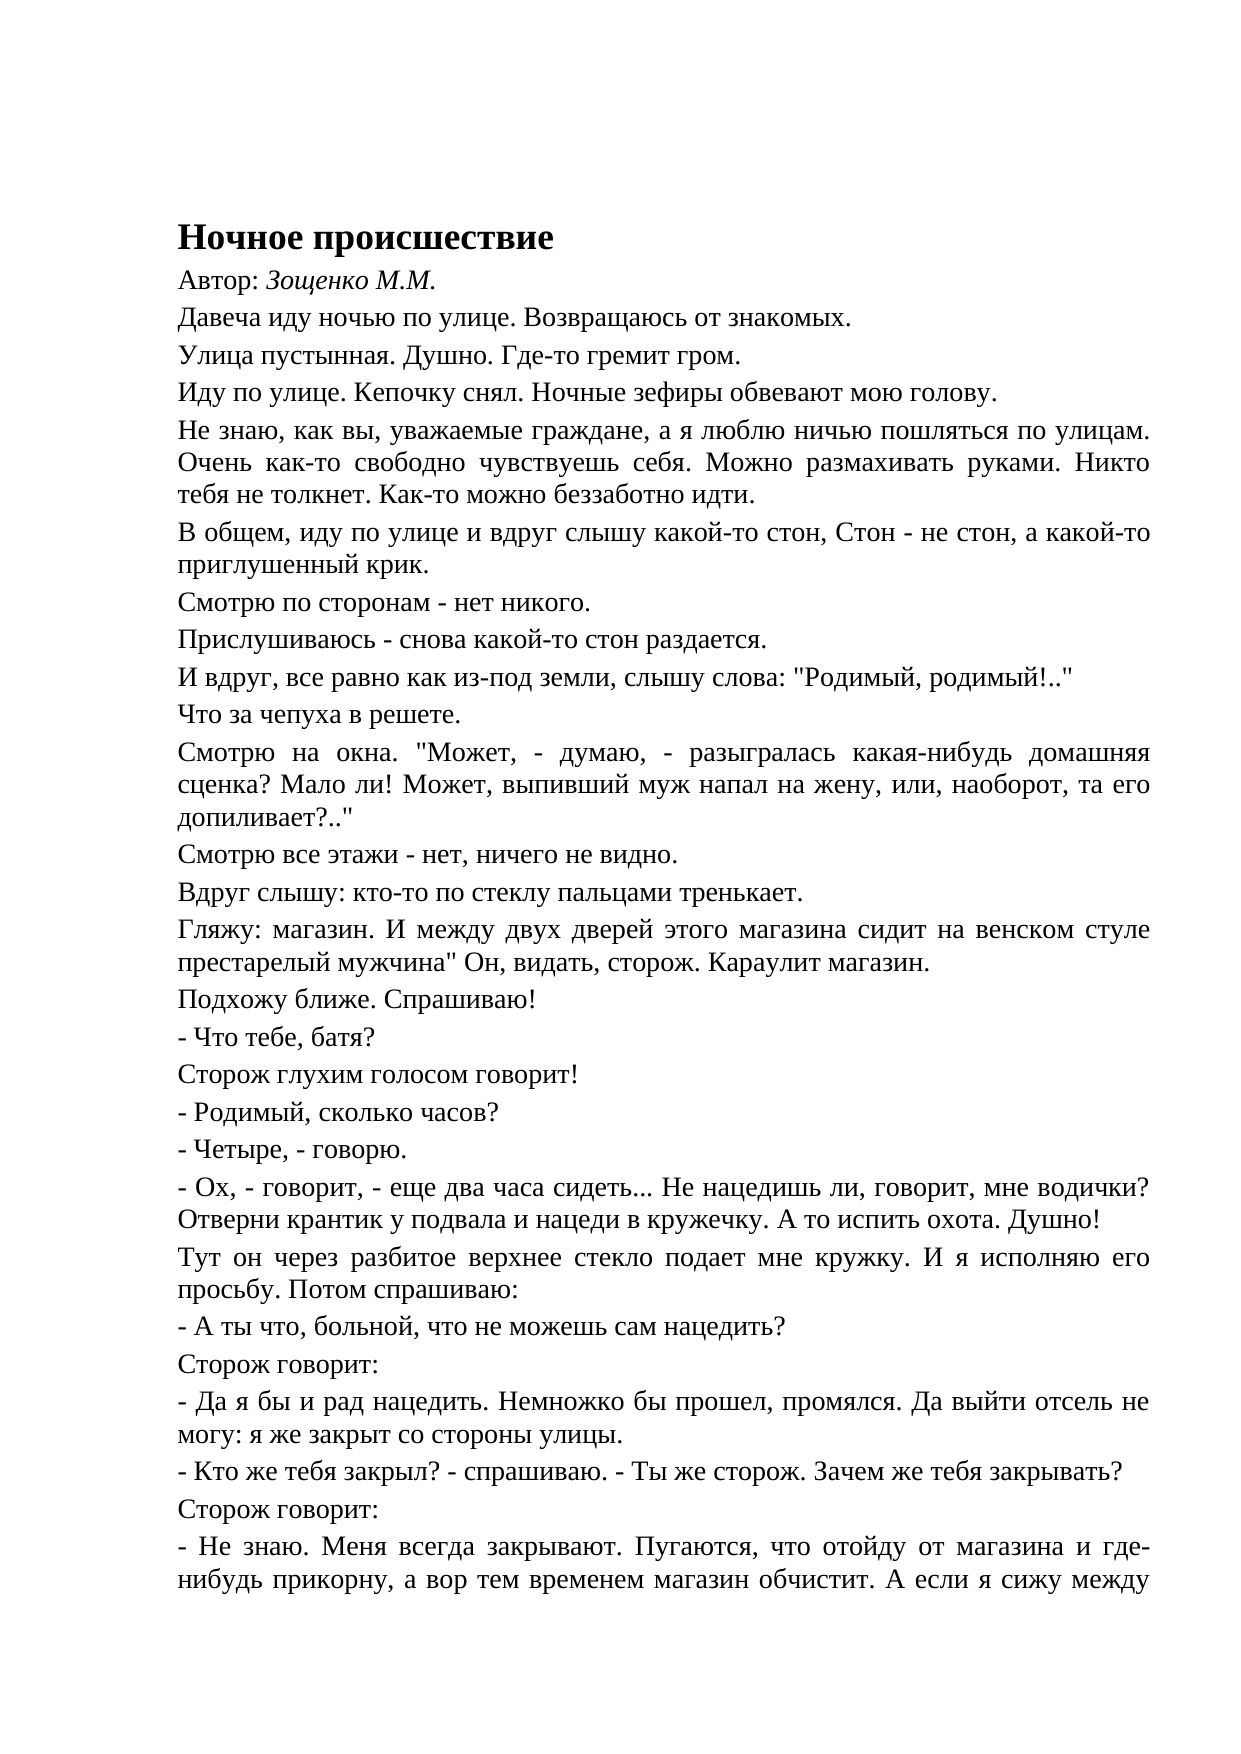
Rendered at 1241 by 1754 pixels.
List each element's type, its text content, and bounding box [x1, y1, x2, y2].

text В общем, иду по улице и вдруг слышу какой-то стон, Стон - не стон, а какой-то приглушенный крик. [177, 515, 1152, 580]
text - Четыре, - говорю. [177, 1132, 1152, 1164]
text Гляжу: магазин. И между двух дверей этого магазина сидит на венском стуле престарелый мужчина" Он, видать, сторож. Караулит магазин. [177, 912, 1152, 977]
text Смотрю на окна. "Может, - думаю, - разыгралась какая-нибудь домашняя сценка? Мало ли! Может, выпивший муж напал на жену, или, наоборот, та его допиливает?.." [177, 735, 1152, 832]
text Иду по улице. Кепочку снял. Ночные зефиры обвевают мою голову. [177, 375, 1152, 408]
text Улица пустынная. Душно. Где-то гремит гром. [177, 338, 1152, 370]
subtitle Ночное происшествие [177, 214, 1152, 258]
text Не знаю, как вы, уважаемые граждане, а я люблю ничью пошляться по улицам. Очень как-то свободно чувствуешь себя. Можно размахивать руками. Никто тебя не толкнет. Как-то можно беззаботно идти. [177, 413, 1152, 510]
text - Ох, - говорит, - еще два часа сидеть... Не нацедишь ли, говорит, мне водички? Отверни крантик у подвала и нацеди в кружечку. А то испить охота. Душно! [177, 1170, 1152, 1234]
text Вдруг слышу: кто-то по стеклу пальцами тренькает. [177, 875, 1152, 907]
text Давеча иду ночью по улице. Возвращаюсь от знакомых. [177, 300, 1152, 333]
text Сторож говорит: [177, 1347, 1152, 1379]
text - Что тебе, батя? [177, 1020, 1152, 1052]
text Сторож глухим голосом говорит! [177, 1057, 1152, 1089]
text Смотрю все этажи - нет, ничего не видно. [177, 837, 1152, 870]
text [177, 1529, 1152, 1594]
text Тут он через разбитое верхнее стекло подает мне кружку. И я исполняю его просьбу. Потом спрашиваю: [177, 1239, 1152, 1304]
text - А ты что, больной, что не можешь сам нацедить? [177, 1309, 1152, 1342]
text - Да я бы и рад нацедить. Немножко бы прошел, промялся. Да выйти отсель не могу: я же закрыт со стороны улицы. [177, 1384, 1152, 1449]
text Сторож говорит: [177, 1492, 1152, 1524]
text Прислушиваюсь - снова какой-то стон раздается. [177, 622, 1152, 655]
text Что за чепуха в решете. [177, 697, 1152, 730]
text Смотрю по сторонам - нет никого. [177, 585, 1152, 617]
text Автор: Зощенко М.М. [177, 263, 1152, 295]
text - Родимый, сколько часов? [177, 1095, 1152, 1127]
text И вдруг, все равно как из-под земли, слышу слова: "Родимый, родимый!.." [177, 660, 1152, 692]
text Подхожу ближе. Спрашиваю! [177, 982, 1152, 1014]
text - Кто же тебя закрыл? - спрашиваю. - Ты же сторож. Зачем же тебя закрывать? [177, 1454, 1152, 1487]
